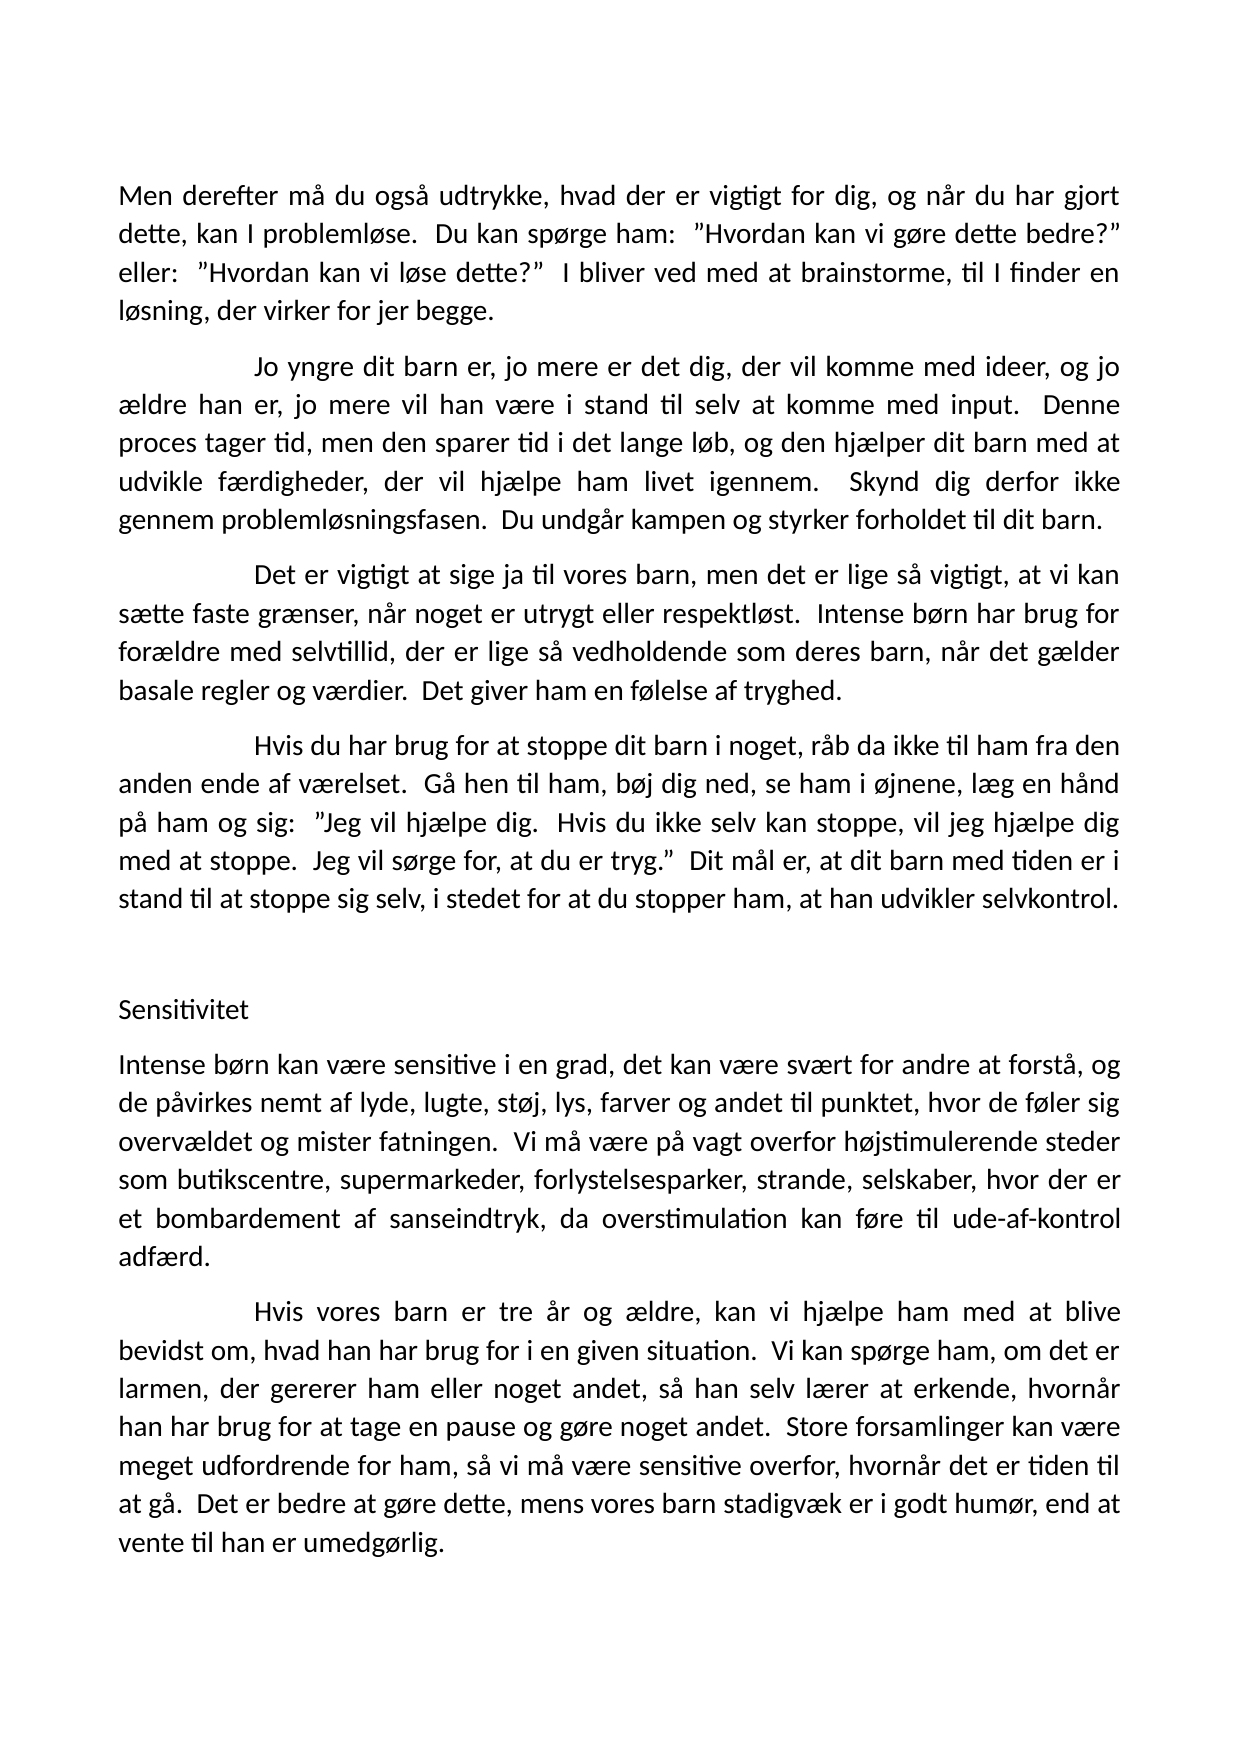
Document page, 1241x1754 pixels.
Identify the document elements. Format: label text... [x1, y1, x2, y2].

text Jo yngre dit barn er, jo mere er det dig, der vil komme med ideer, og jo ældre han er, jo mere vil han være i stand til selv at komme med input. Denne proces tager tid, men den sparer tid i det lange løb, og den hjælper dit barn med at udvikle færdigheder, der vil hjælpe ham livet igennem. Skynd dig derfor ikke gennem problemløsningsfasen. Du undgår kampen og styrker forholdet til dit barn. [118, 348, 1122, 537]
text Hvis vores barn er tre år og ældre, kan vi hjælpe ham med at blive bevidst om, hvad han har brug for i en given situation. Vi kan spørge ham, om det er larmen, der gererer ham eller noget andet, så han selv lærer at erkende, hvornår han har brug for at tage en pause og gøre noget andet. Store forsamlinger kan være meget udfordrende for ham, så vi må være sensitive overfor, hvornår det er tiden til at gå. Det er bedre at gøre dette, mens vores barn stadigvæk er i godt humør, end at vente til han er umedgørlig. [118, 1293, 1122, 1559]
text Det er vigtigt at sige ja til vores barn, men det er lige så vigtigt, at vi kan sætte faste grænser, når noget er utrygt eller respektløst. Intense børn har brug for forældre med selvtillid, der er lige så vedholdende som deres barn, når det gælder basale regler og værdier. Det giver ham en følelse af tryghed. [118, 556, 1122, 707]
text Sensitivitet [118, 991, 1122, 1026]
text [118, 177, 1122, 328]
text Hvis du har brug for at stoppe dit barn i noget, råb da ikke til ham fra den anden ende af værelset. Gå hen til ham, bøj dig ned, se ham i øjnene, læg en hånd på ham og sig: ”Jeg vil hjælpe dig. Hvis du ikke selv kan stoppe, vil jeg hjælpe dig med at stoppe. Jeg vil sørge for, at du er tryg.” Dit mål er, at dit barn med tiden er i stand til at stoppe sig selv, i stedet for at du stopper ham, at han udvikler selvkontrol. [118, 727, 1122, 916]
text Intense børn kan være sensitive i en grad, det kan være svært for andre at forstå, og de påvirkes nemt af lyde, lugte, støj, lys, farver og andet til punktet, hvor de føler sig overvældet og mister fatningen. Vi må være på vagt overfor højstimulerende steder som butikscentre, supermarkeder, forlystelsesparker, strande, selskaber, hvor der er et bombardement af sanseindtryk, da overstimulation kan føre til ude-af-kontrol adfærd. [118, 1046, 1122, 1274]
